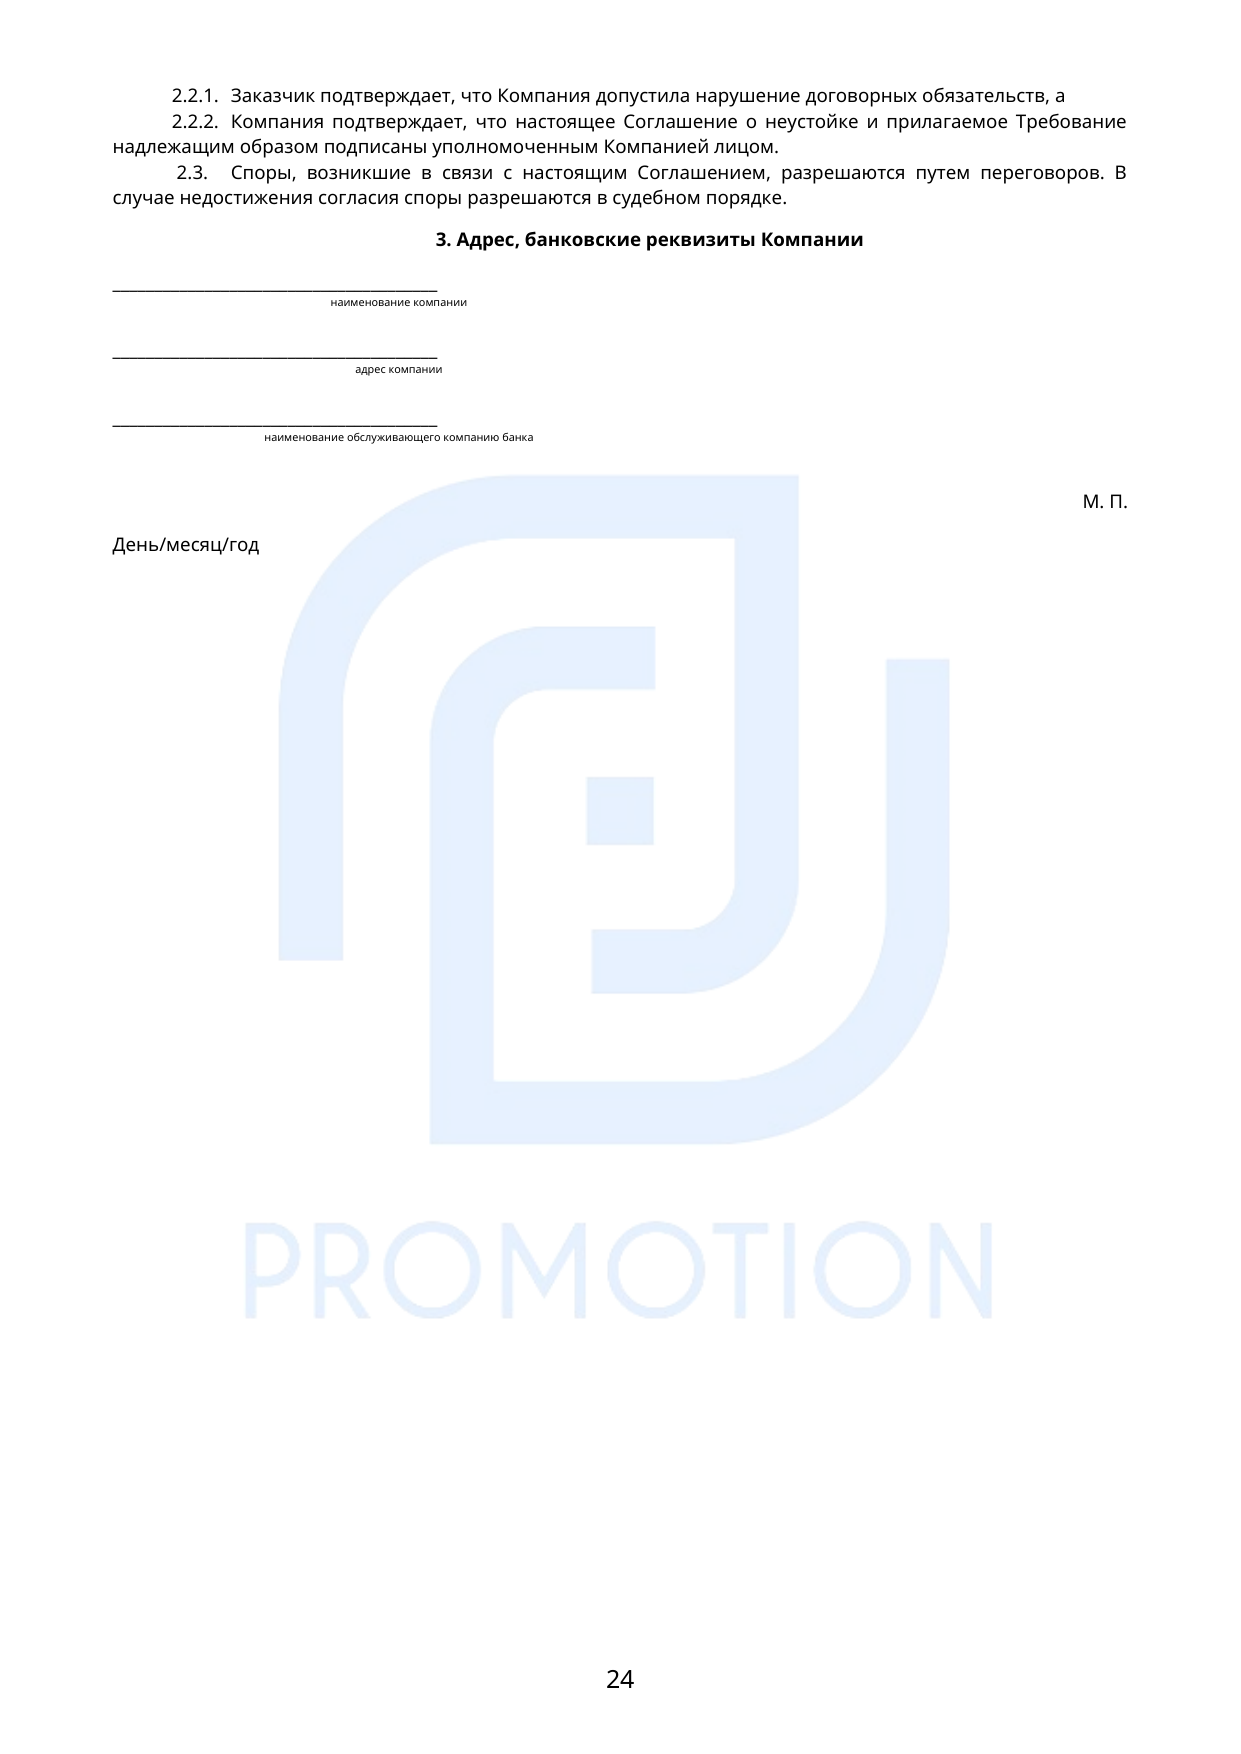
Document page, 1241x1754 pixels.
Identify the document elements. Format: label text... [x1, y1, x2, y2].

text 3. Адрес, банковские реквизиты Компании [112, 227, 1128, 252]
text адрес компании [112, 362, 685, 388]
text _______________________________________ [112, 404, 1128, 430]
text 2.2.1. Заказчик подтверждает, что Компания допустила нарушение договорных обязательств, а [112, 82, 1128, 108]
text 2.3. Споры, возникшие в связи с настоящим Соглашением, разрешаются путем переговоров. В случае недостижения согласия споры разрешаются в судебном порядке. [112, 159, 1128, 210]
text М. П. [112, 489, 1128, 514]
text День/месяц/год [112, 531, 1128, 556]
text _______________________________________ [112, 337, 1128, 362]
text наименование компании [112, 294, 685, 320]
text наименование обслуживающего компанию банка [112, 430, 685, 455]
text _______________________________________ [112, 269, 1128, 294]
text 2.2.2. Компания подтверждает, что настоящее Соглашение о неустойке и прилагаемое Требование надлежащим образом подписаны уполномоченным Компанией лицом. [112, 108, 1128, 159]
